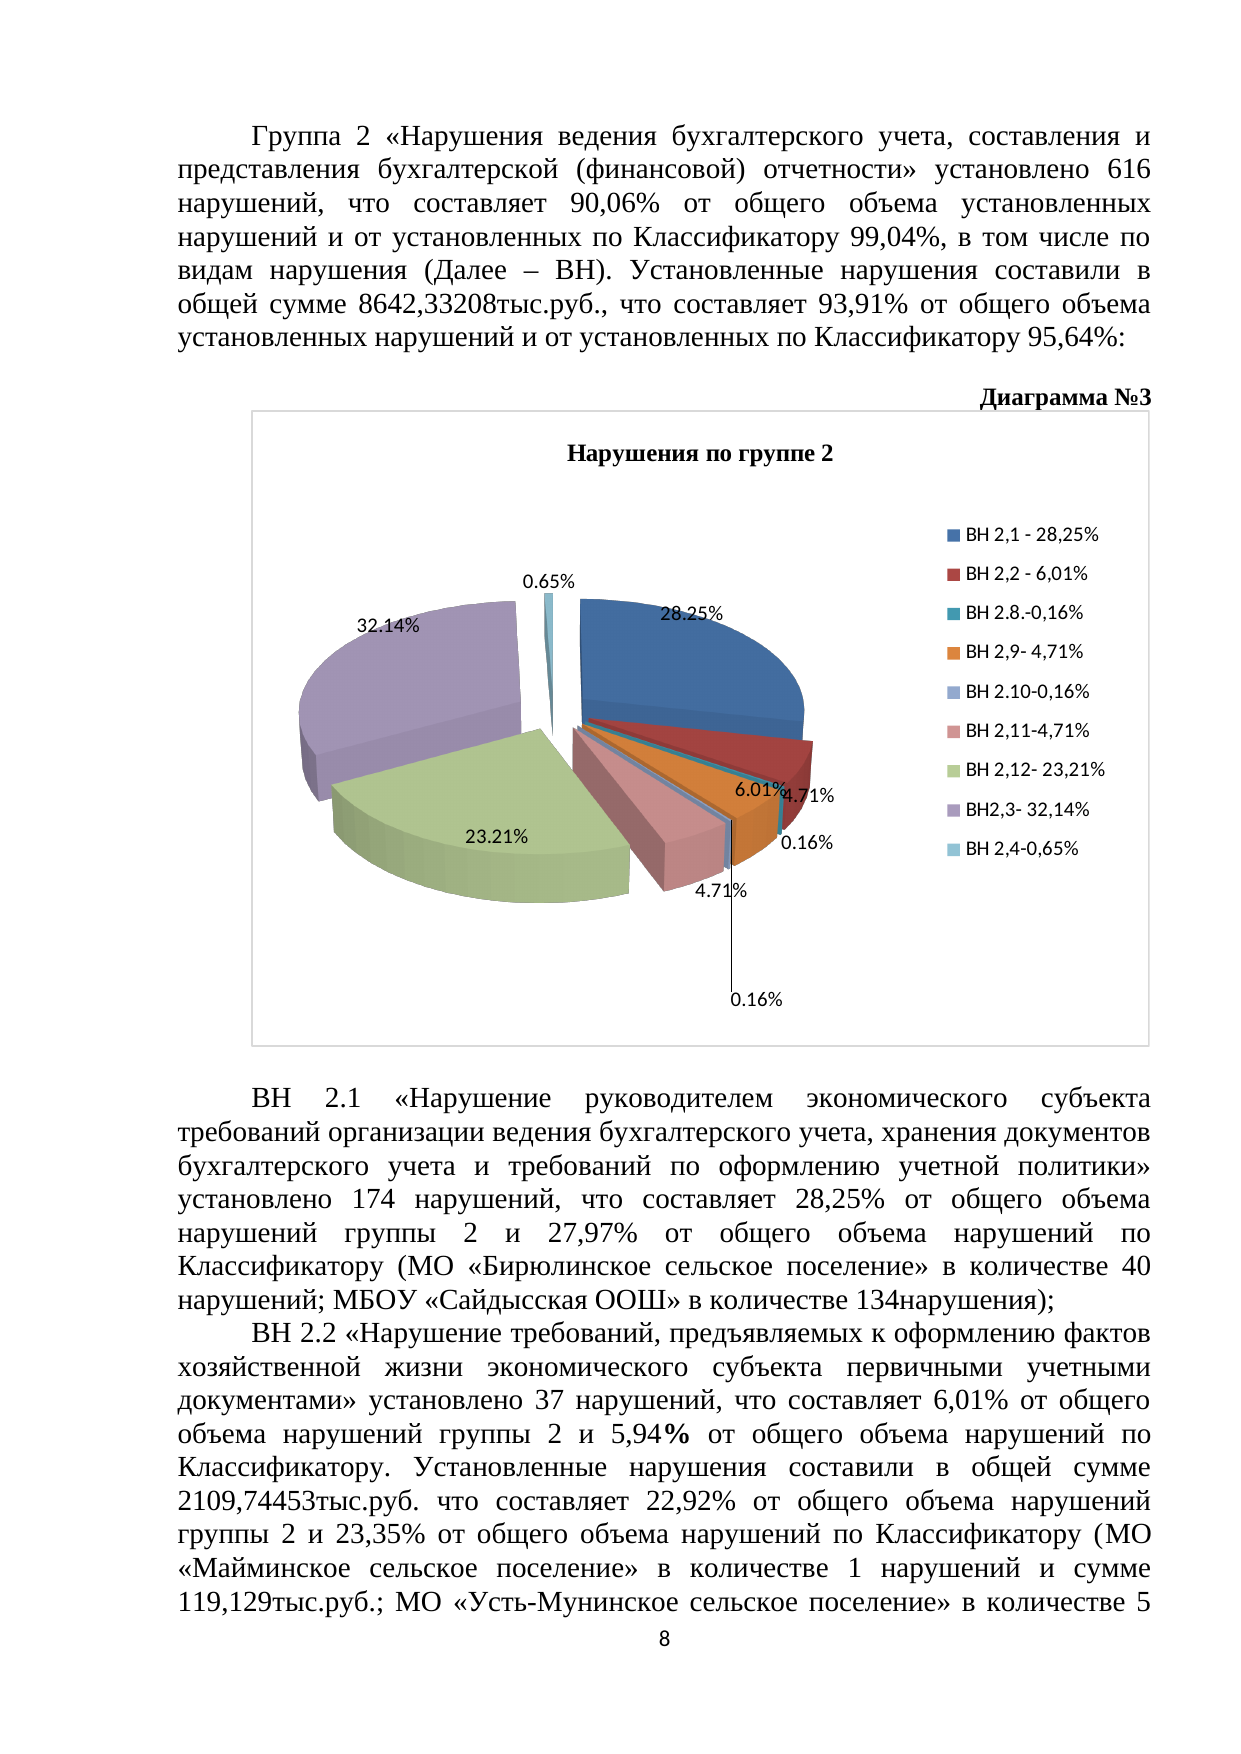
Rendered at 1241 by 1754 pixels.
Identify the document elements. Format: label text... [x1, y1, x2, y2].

list ВН 2.1 «Нарушение руководителем экономического субъекта требований организации ведения бухгалтерского учета, хранения документов бухгалтерского учета и требований по оформлению учетной политики» установлено 174 нарушений, что составляет 28,25% от общего объема нарушений группы 2 и 27,97% от общего объема нарушений по Классификатору (МО «Бирюлинское сельское поселение» в количестве 40 нарушений; МБОУ «Сайдысская ООШ» в количестве 134нарушения); [177, 1081, 1152, 1315]
text Группа 2 «Нарушения ведения бухгалтерского учета, составления и представления бухгалтерской (финансовой) отчетности» установлено 616 нарушений, что составляет 90,06% от общего объема установленных нарушений и от установленных по Классификатору 99,04%, в том числе по видам нарушения (Далее – ВН). Установленные нарушения составили в общей сумме 8642,33208тыс.руб., что составляет 93,91% от общего объема установленных нарушений и от установленных по Классификатору 95,64%: [177, 118, 1152, 353]
text Диаграмма №3 [215, 382, 1152, 410]
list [177, 1315, 1152, 1617]
